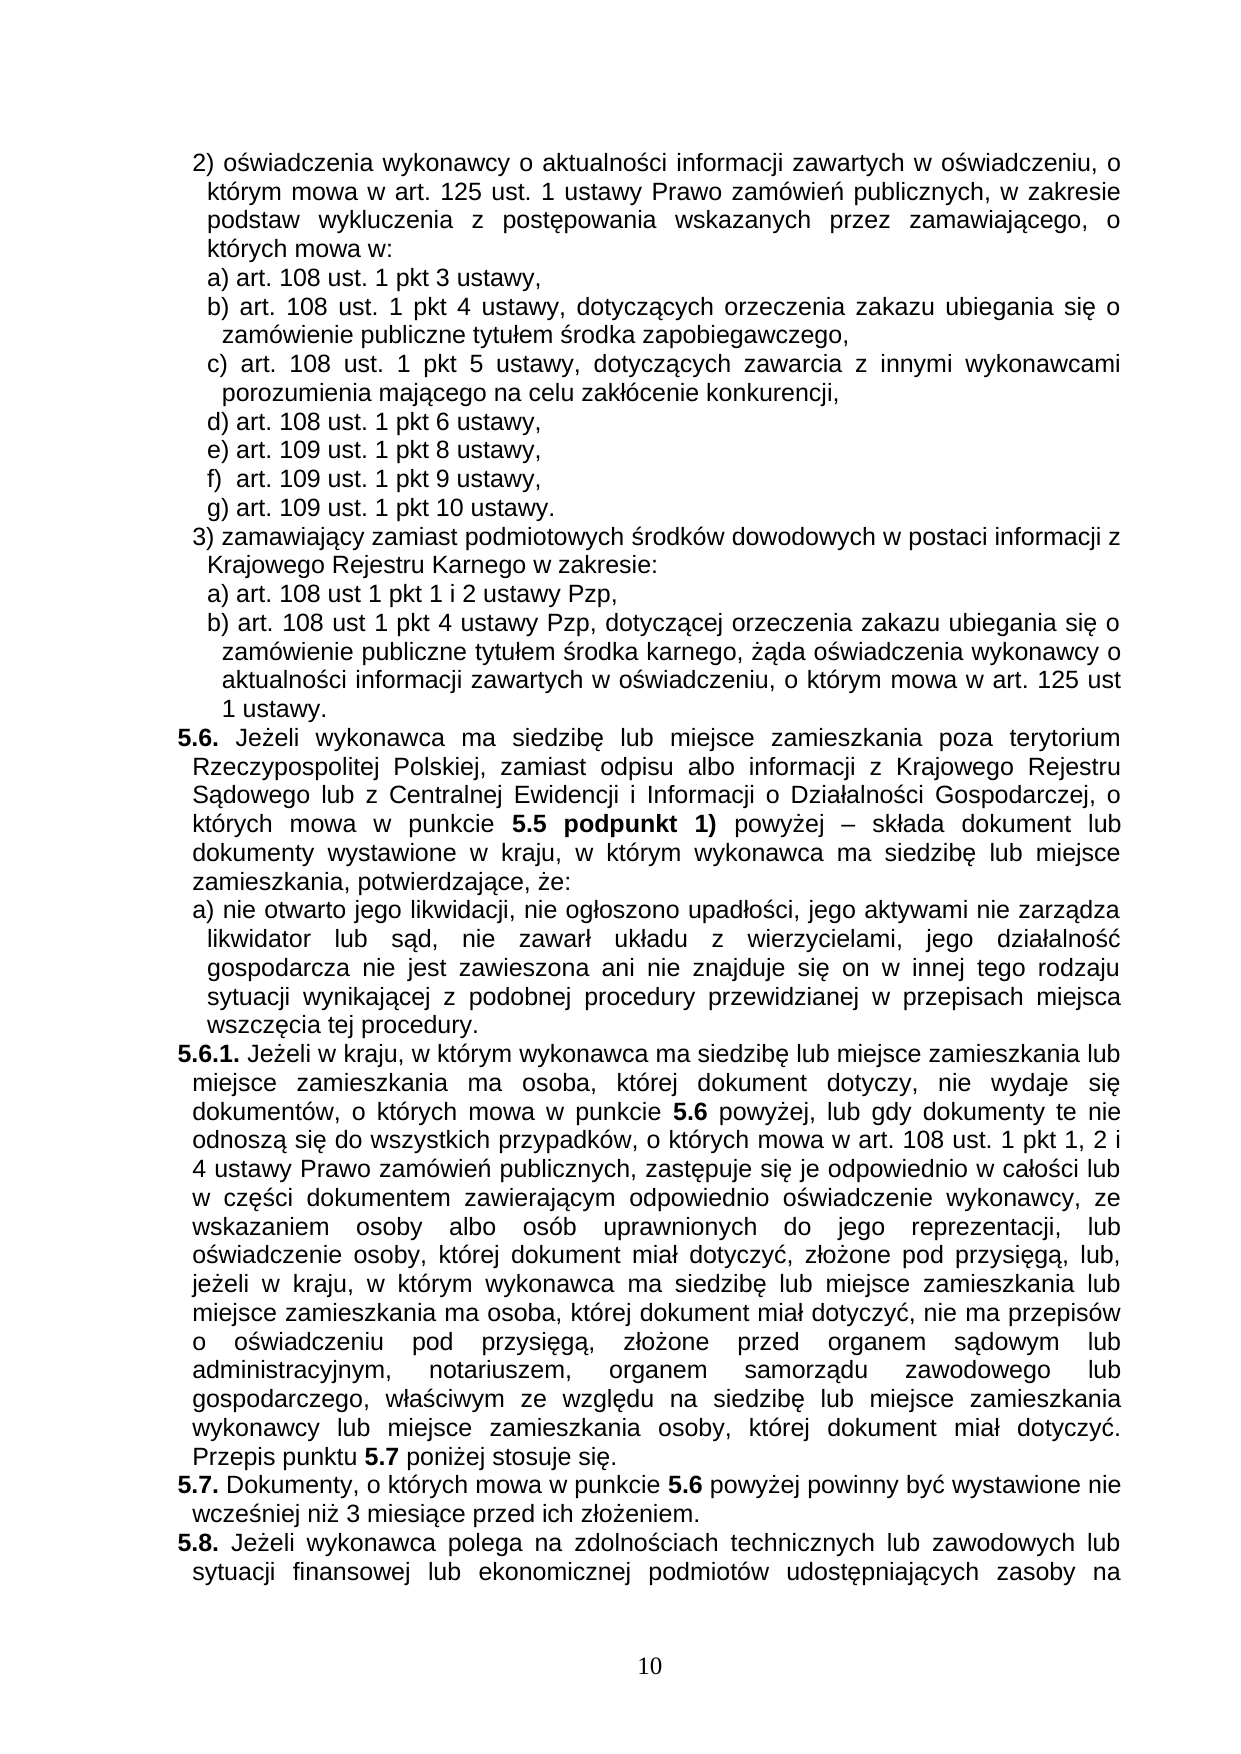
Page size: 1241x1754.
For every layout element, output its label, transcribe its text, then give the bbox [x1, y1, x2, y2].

text 2) oświadczenia wykonawcy o aktualności informacji zawartych w oświadczeniu, o którym mowa w art. 125 ust. 1 ustawy Prawo zamówień publicznych, w zakresie podstaw wykluczenia z postępowania wskazanych przez zamawiającego, o których mowa w: [192, 148, 1122, 263]
text 3) zamawiający zamiast podmiotowych środków dowodowych w postaci informacji z Krajowego Rejestru Karnego w zakresie: [192, 521, 1122, 579]
text a) nie otwarto jego likwidacji, nie ogłoszono upadłości, jego aktywami nie zarządza likwidator lub sąd, nie zawarł układu z wierzycielami, jego działalność gospodarcza nie jest zawieszona ani nie znajduje się on w innej tego rodzaju sytuacji wynikającej z podobnej procedury przewidzianej w przepisach miejsca wszczęcia tej procedury. [192, 895, 1122, 1039]
text g) art. 109 ust. 1 pkt 10 ustawy. [207, 493, 1122, 521]
text f) art. 109 ust. 1 pkt 9 ustawy, [207, 464, 1122, 493]
text a) art. 108 ust 1 pkt 1 i 2 ustawy Pzp, [207, 579, 1122, 608]
text e) art. 109 ust. 1 pkt 8 ustawy, [207, 435, 1122, 464]
text c) art. 108 ust. 1 pkt 5 ustawy, dotyczących zawarcia z innymi wykonawcami porozumienia mającego na celu zakłócenie konkurencji, [207, 349, 1122, 406]
text b) art. 108 ust. 1 pkt 4 ustawy, dotyczących orzeczenia zakazu ubiegania się o zamówienie publiczne tytułem środka zapobiegawczego, [207, 291, 1122, 349]
text b) art. 108 ust 1 pkt 4 ustawy Pzp, dotyczącej orzeczenia zakazu ubiegania się o zamówienie publiczne tytułem środka karnego, żąda oświadczenia wykonawcy o aktualności informacji zawartych w oświadczeniu, o którym mowa w art. 125 ust 1 ustawy. [207, 608, 1122, 723]
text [177, 1528, 1122, 1585]
text 5.6. Jeżeli wykonawca ma siedzibę lub miejsce zamieszkania poza terytorium Rzeczypospolitej Polskiej, zamiast odpisu albo informacji z Krajowego Rejestru Sądowego lub z Centralnej Ewidencji i Informacji o Działalności Gospodarczej, o których mowa w punkcie 5.5 podpunkt 1) powyżej – składa dokument lub dokumenty wystawione w kraju, w którym wykonawca ma siedzibę lub miejsce zamieszkania, potwierdzające, że: [177, 723, 1122, 895]
text 5.7. Dokumenty, o których mowa w punkcie 5.6 powyżej powinny być wystawione nie wcześniej niż 3 miesiące przed ich złożeniem. [177, 1470, 1122, 1528]
text d) art. 108 ust. 1 pkt 6 ustawy, [207, 406, 1122, 435]
text 5.6.1. Jeżeli w kraju, w którym wykonawca ma siedzibę lub miejsce zamieszkania lub miejsce zamieszkania ma osoba, której dokument dotyczy, nie wydaje się dokumentów, o których mowa w punkcie 5.6 powyżej, lub gdy dokumenty te nie odnoszą się do wszystkich przypadków, o których mowa w art. 108 ust. 1 pkt 1, 2 i 4 ustawy Prawo zamówień publicznych, zastępuje się je odpowiednio w całości lub w części dokumentem zawierającym odpowiednio oświadczenie wykonawcy, ze wskazaniem osoby albo osób uprawnionych do jego reprezentacji, lub oświadczenie osoby, której dokument miał dotyczyć, złożone pod przysięgą, lub, jeżeli w kraju, w którym wykonawca ma siedzibę lub miejsce zamieszkania lub miejsce zamieszkania ma osoba, której dokument miał dotyczyć, nie ma przepisów o oświadczeniu pod przysięgą, złożone przed organem sądowym lub administracyjnym, notariuszem, organem samorządu zawodowego lub gospodarczego, właściwym ze względu na siedzibę lub miejsce zamieszkania wykonawcy lub miejsce zamieszkania osoby, której dokument miał dotyczyć. Przepis punktu 5.7 poniżej stosuje się. [177, 1039, 1122, 1470]
text a) art. 108 ust. 1 pkt 3 ustawy, [207, 263, 1122, 291]
